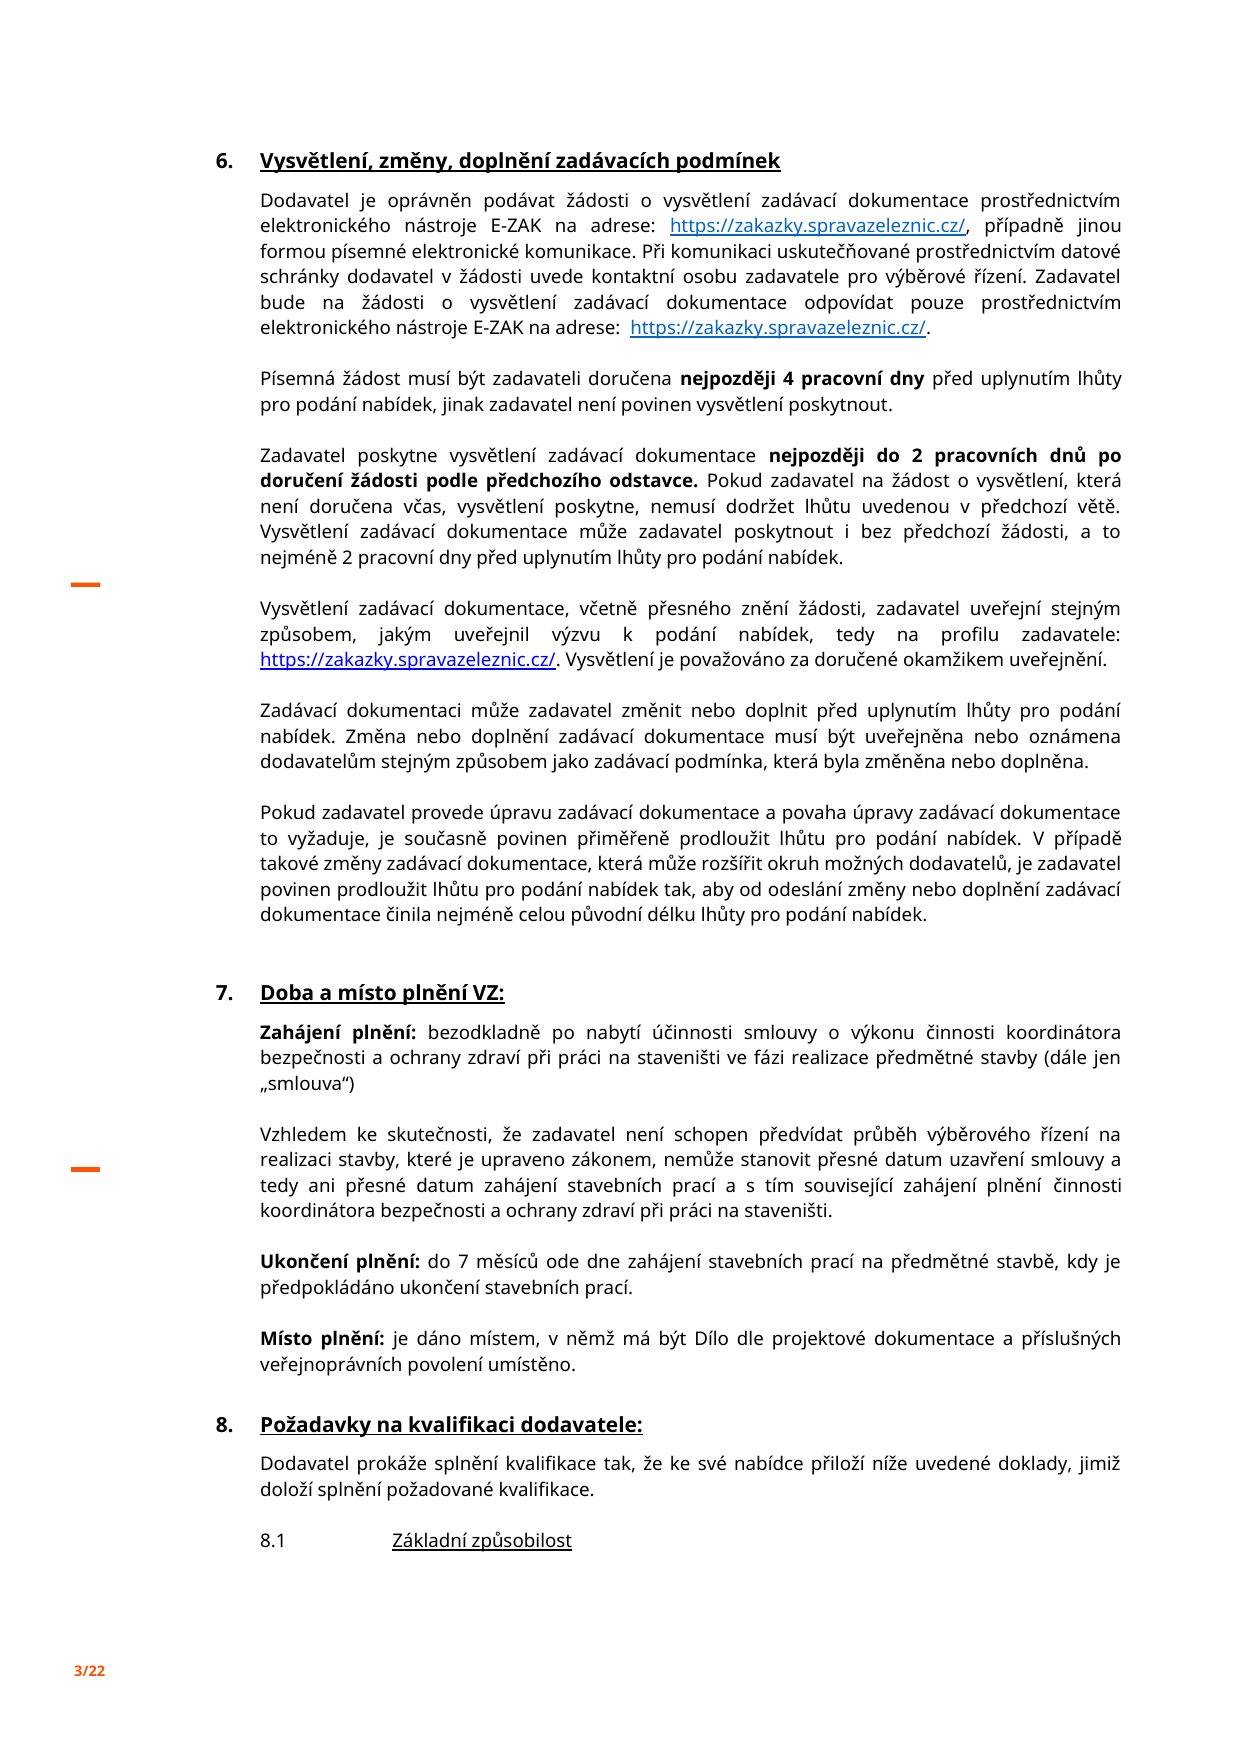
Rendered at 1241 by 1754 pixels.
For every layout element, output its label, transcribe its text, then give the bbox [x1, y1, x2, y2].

text Dodavatel je oprávněn podávat žádosti o vysvětlení zadávací dokumentace prostřednictvím elektronického nástroje E-ZAK na adrese: https://zakazky.spravazeleznic.cz/, případně jinou formou písemné elektronické komunikace. Při komunikaci uskutečňované prostřednictvím datové schránky dodavatel v žádosti uvede kontaktní osobu zadavatele pro výběrové řízení. Zadavatel bude na žádosti o vysvětlení zadávací dokumentace odpovídat pouze prostřednictvím elektronického nástroje E-ZAK na adrese: https://zakazky.spravazeleznic.cz/. [260, 187, 1122, 340]
text Zadavatel poskytne vysvětlení zadávací dokumentace nejpozději do 2 pracovních dnů po doručení žádosti podle předchozího odstavce. Pokud zadavatel na žádost o vysvětlení, která není doručena včas, vysvětlení poskytne, nemusí dodržet lhůtu uvedenou v předchozí větě. Vysvětlení zadávací dokumentace může zadavatel poskytnout i bez předchozí žádosti, a to nejméně 2 pracovní dny před uplynutím lhůty pro podání nabídek. [260, 442, 1122, 570]
text Ukončení plnění: do 7 měsíců ode dne zahájení stavebních prací na předmětné stavbě, kdy je předpokládáno ukončení stavebních prací. [260, 1249, 1122, 1300]
list Vysvětlení, změny, doplnění zadávacích podmínek [216, 146, 1122, 174]
text Vysvětlení zadávací dokumentace, včetně přesného znění žádosti, zadavatel uveřejní stejným způsobem, jakým uveřejnil výzvu k podání nabídek, tedy na profilu zadavatele: https://zakazky.spravazeleznic.cz/. Vysvětlení je považováno za doručené okamžikem uveřejnění. [260, 595, 1122, 672]
list Požadavky na kvalifikaci dodavatele: [216, 1410, 1122, 1438]
text Zahájení plnění: bezodkladně po nabytí účinnosti smlouvy o výkonu činnosti koordinátora bezpečnosti a ochrany zdraví při práci na staveništi ve fázi realizace předmětné stavby (dále jen „smlouva“) [260, 1019, 1122, 1096]
text Místo plnění: je dáno místem, v němž má být Dílo dle projektové dokumentace a příslušných veřejnoprávních povolení umístěno. [260, 1325, 1122, 1376]
list Doba a místo plnění VZ: [216, 978, 1122, 1007]
text Písemná žádost musí být zadavateli doručena nejpozději 4 pracovní dny před uplynutím lhůty pro podání nabídek, jinak zadavatel není povinen vysvětlení poskytnout. [260, 366, 1122, 417]
text Vzhledem ke skutečnosti, že zadavatel není schopen předvídat průběh výběrového řízení na realizaci stavby, které je upraveno zákonem, nemůže stanovit přesné datum uzavření smlouvy a tedy ani přesné datum zahájení stavebních prací a s tím související zahájení plnění činnosti koordinátora bezpečnosti a ochrany zdraví při práci na staveništi. [260, 1121, 1122, 1223]
list Základní způsobilost [260, 1527, 1122, 1553]
text Pokud zadavatel provede úpravu zadávací dokumentace a povaha úpravy zadávací dokumentace to vyžaduje, je současně povinen přiměřeně prodloužit lhůtu pro podání nabídek. V případě takové změny zadávací dokumentace, která může rozšířit okruh možných dodavatelů, je zadavatel povinen prodloužit lhůtu pro podání nabídek tak, aby od odeslání změny nebo doplnění zadávací dokumentace činila nejméně celou původní délku lhůty pro podání nabídek. [260, 799, 1122, 927]
text Zadávací dokumentaci může zadavatel změnit nebo doplnit před uplynutím lhůty pro podání nabídek. Změna nebo doplnění zadávací dokumentace musí být uveřejněna nebo oznámena dodavatelům stejným způsobem jako zadávací podmínka, která byla změněna nebo doplněna. [260, 697, 1122, 774]
text Dodavatel prokáže splnění kvalifikace tak, že ke své nabídce přiloží níže uvedené doklady, jimiž doloží splnění požadované kvalifikace. [260, 1451, 1122, 1502]
